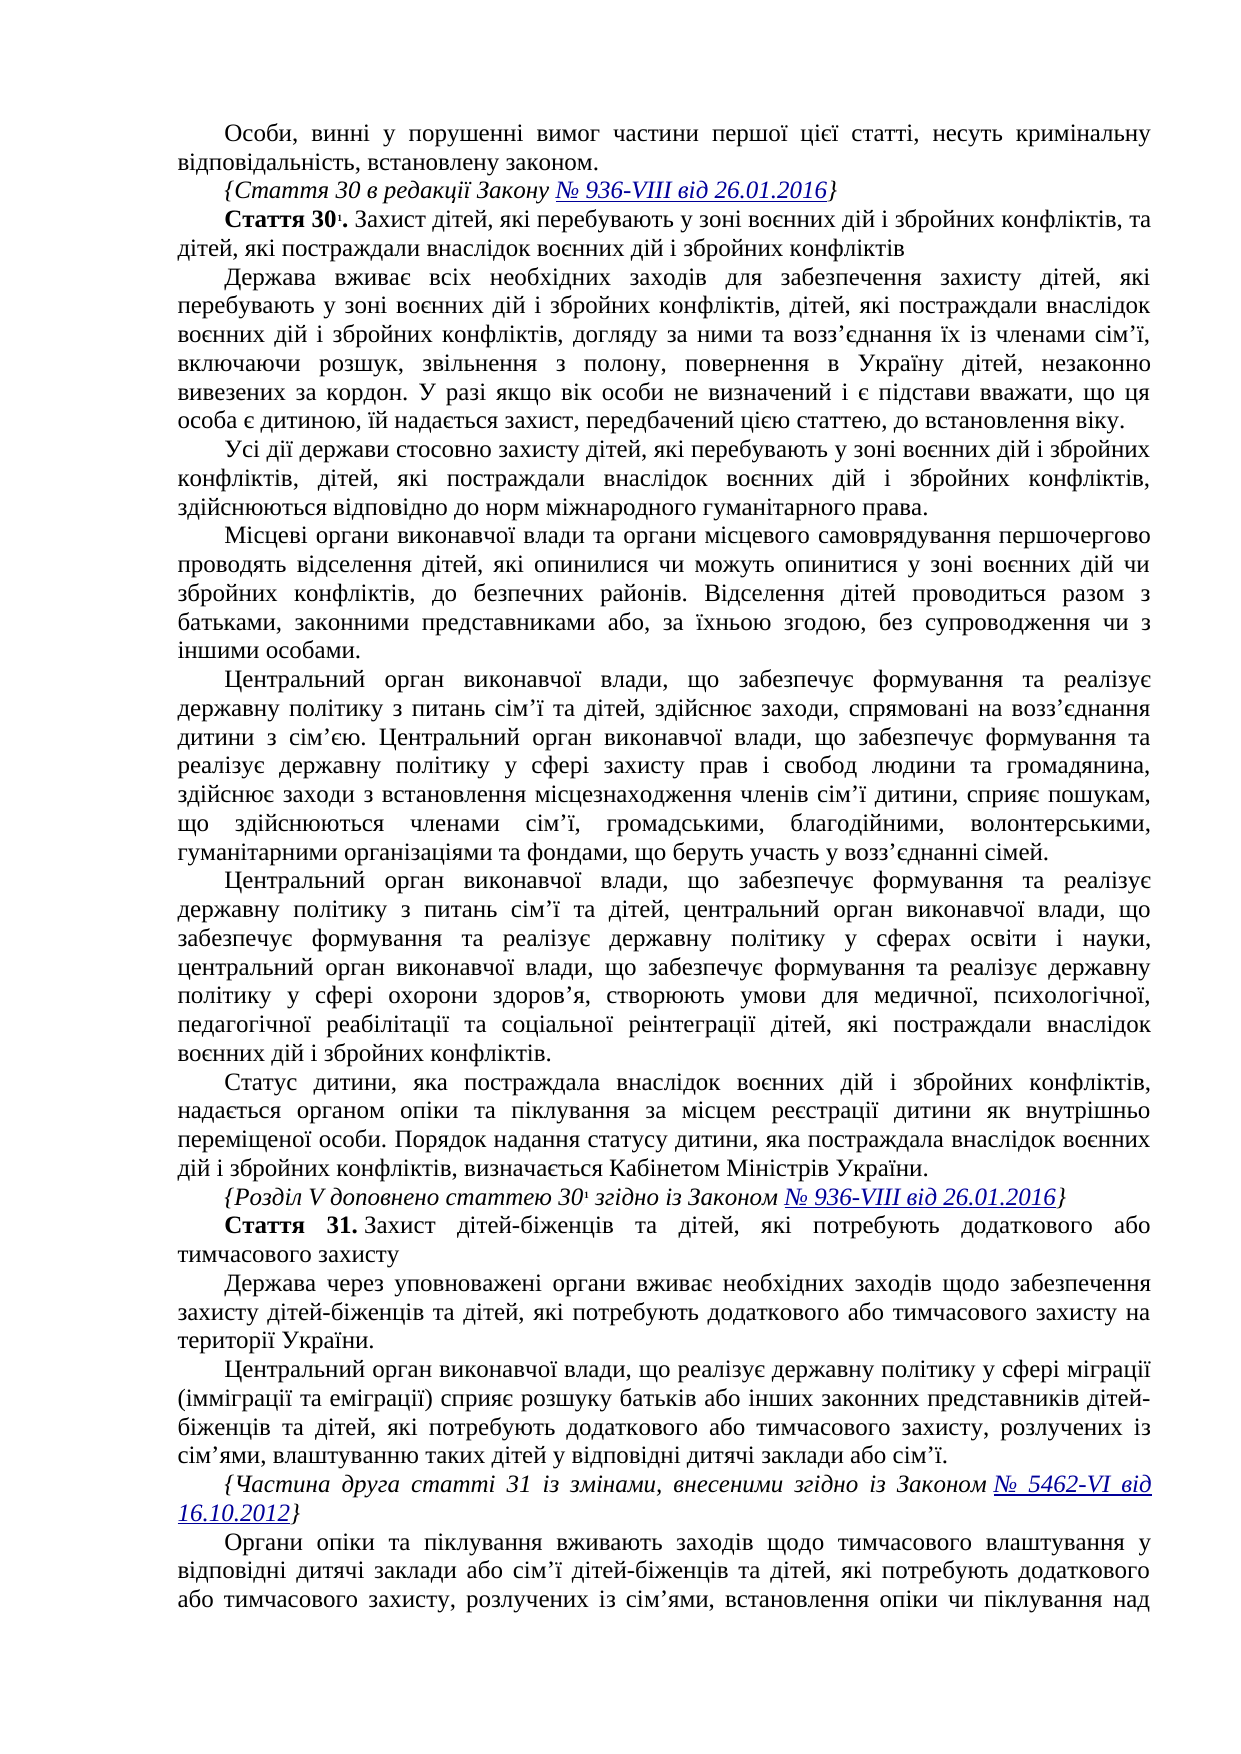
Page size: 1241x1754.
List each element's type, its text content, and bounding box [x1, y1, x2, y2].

text Центральний орган виконавчої влади, що забезпечує формування та реалізує державну політику з питань сім’ї та дітей, центральний орган виконавчої влади, що забезпечує формування та реалізує державну політику у сферах освіти і науки, центральний орган виконавчої влади, що забезпечує формування та реалізує державну політику у сфері охорони здоров’я, створюють умови для медичної, психологічної, педагогічної реабілітації та соціальної реінтеграції дітей, які постраждали внаслідок воєнних дій і збройних конфліктів. [177, 866, 1152, 1067]
text Держава вживає всіх необхідних заходів для забезпечення захисту дітей, які перебувають у зоні воєнних дій і збройних конфліктів, дітей, які постраждали внаслідок воєнних дій і збройних конфліктів, догляду за ними та возз’єднання їх із членами сім’ї, включаючи розшук, звільнення з полону, повернення в Україну дітей, незаконно вивезених за кордон. У разі якщо вік особи не визначений і є підстави вважати, що ця особа є дитиною, їй надається захист, передбачений цією статтею, до встановлення віку. [177, 262, 1152, 434]
text Центральний орган виконавчої влади, що забезпечує формування та реалізує державну політику з питань сім’ї та дітей, здійснює заходи, спрямовані на возз’єднання дитини з сім’єю. Центральний орган виконавчої влади, що забезпечує формування та реалізує державну політику у сфері захисту прав і свобод людини та громадянина, здійснює заходи з встановлення місцезнаходження членів сім’ї дитини, сприяє пошукам, що здійснюються членами сім’ї, громадськими, благодійними, волонтерськими, гуманітарними організаціями та фондами, що беруть участь у возз’єднанні сімей. [177, 664, 1152, 866]
text {Розділ V доповнено статтею 30-1 згідно із Законом № 936-VIII від 26.01.2016} [177, 1182, 1152, 1211]
text Статус дитини, яка постраждала внаслідок воєнних дій і збройних конфліктів, надається органом опіки та піклування за місцем реєстрації дитини як внутрішньо переміщеної особи. Порядок надання статусу дитини, яка постраждала внаслідок воєнних дій і збройних конфліктів, визначається Кабінетом Міністрів України. [177, 1067, 1152, 1182]
text Усі дії держави стосовно захисту дітей, які перебувають у зоні воєнних дій і збройних конфліктів, дітей, які постраждали внаслідок воєнних дій і збройних конфліктів, здійснюються відповідно до норм міжнародного гуманітарного права. [177, 434, 1152, 521]
text Місцеві органи виконавчої влади та органи місцевого самоврядування першочергово проводять відселення дітей, які опинилися чи можуть опинитися у зоні воєнних дій чи збройних конфліктів, до безпечних районів. Відселення дітей проводиться разом з батьками, законними представниками або, за їхньою згодою, без супроводження чи з іншими особами. [177, 521, 1152, 664]
text Стаття 30-1. Захист дітей, які перебувають у зоні воєнних дій і збройних конфліктів, та дітей, які постраждали внаслідок воєнних дій і збройних конфліктів [177, 204, 1152, 262]
text Стаття 31. Захист дітей-біженців та дітей, які потребують додаткового або тимчасового захисту [177, 1211, 1152, 1268]
text Держава через уповноважені органи вживає необхідних заходів щодо забезпечення захисту дітей-біженців та дітей, які потребують додаткового або тимчасового захисту на території України. [177, 1268, 1152, 1354]
text {Стаття 30 в редакції Закону № 936-VIII від 26.01.2016} [177, 176, 1152, 204]
text {Частина друга статті 31 із змінами, внесеними згідно із Законом № 5462-VI від 16.10.2012} [177, 1469, 1152, 1527]
text Центральний орган виконавчої влади, що реалізує державну політику у сфері міграції (імміграції та еміграції) сприяє розшуку батьків або інших законних представників дітей-біженців та дітей, які потребують додаткового або тимчасового захисту, розлучених із сім’ями, влаштуванню таких дітей у відповідні дитячі заклади або сім’ї. [177, 1354, 1152, 1469]
text Особи, винні у порушенні вимог частини першої цієї статті, несуть кримінальну відповідальність, встановлену законом. [177, 118, 1152, 176]
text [177, 1527, 1152, 1613]
